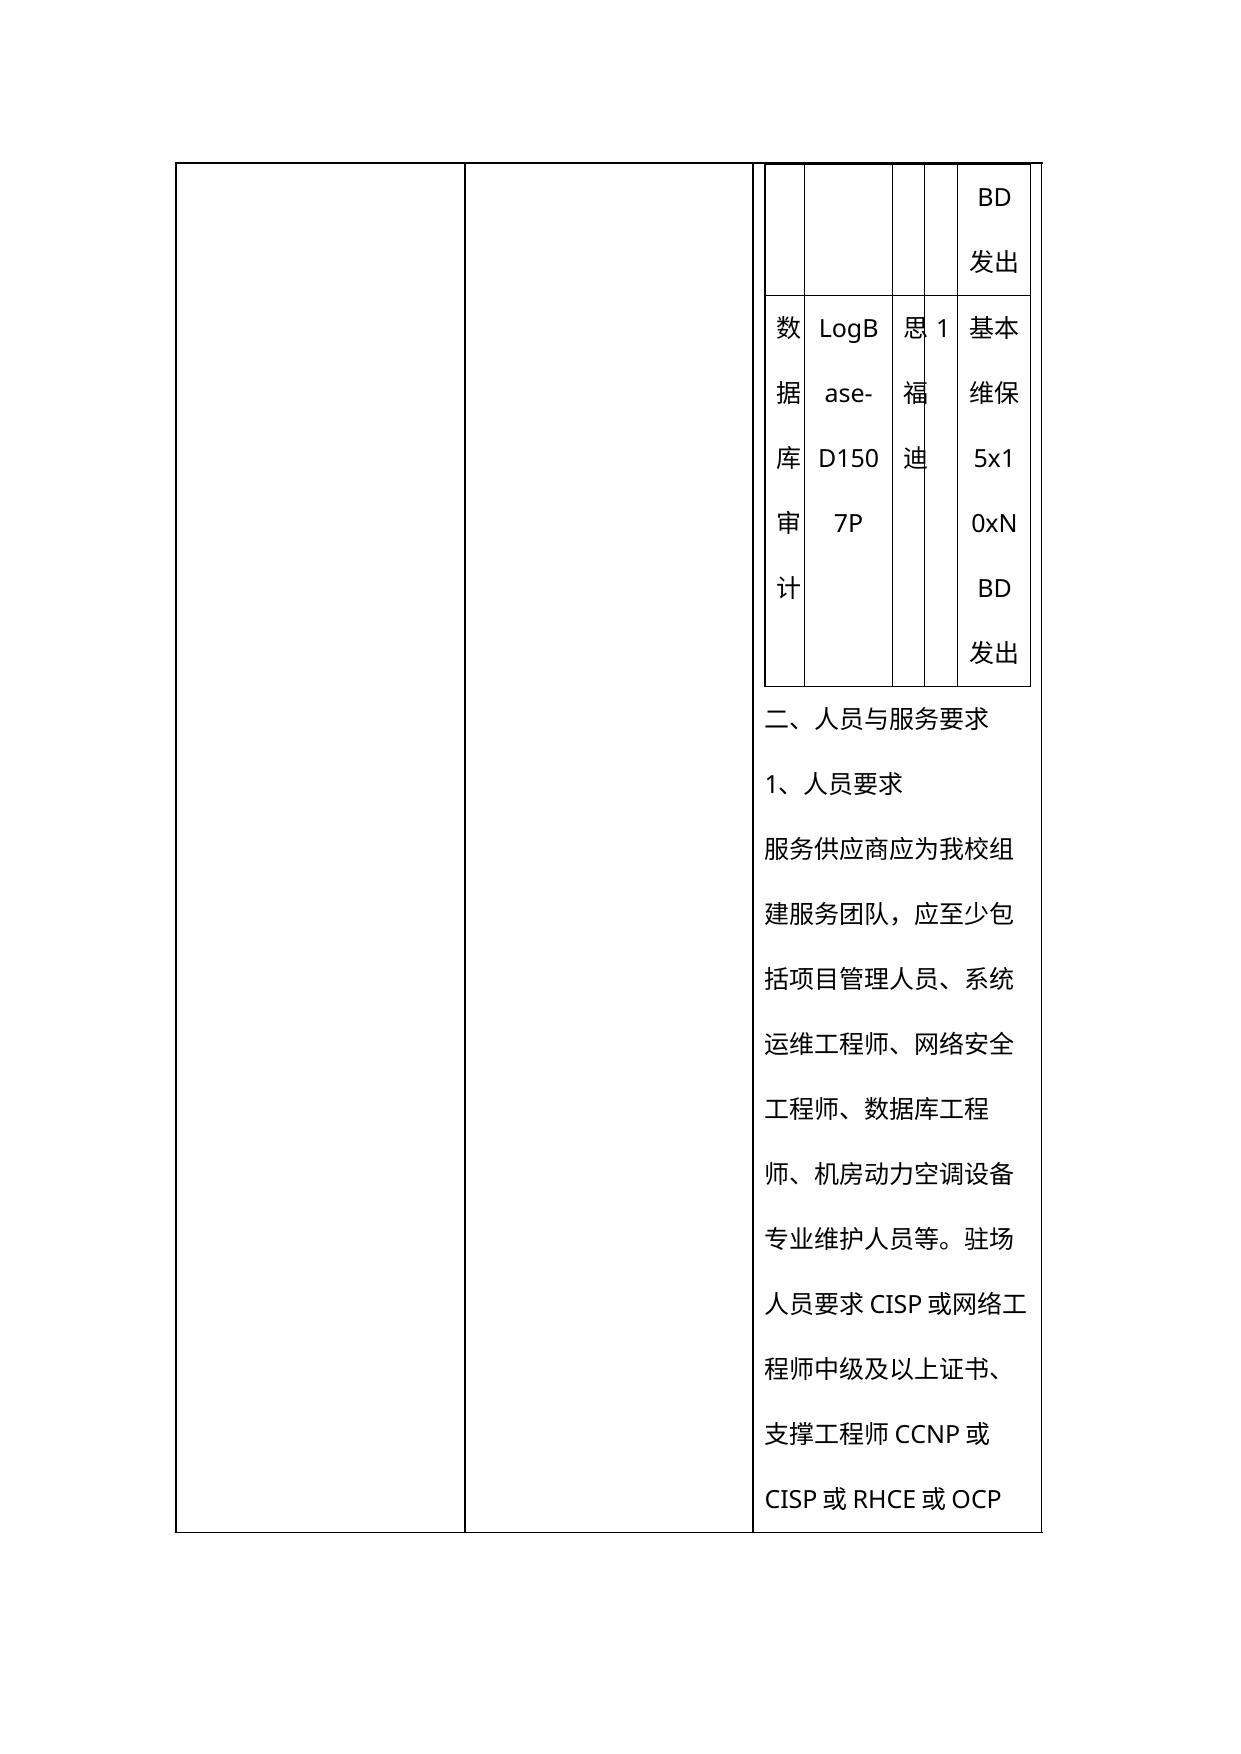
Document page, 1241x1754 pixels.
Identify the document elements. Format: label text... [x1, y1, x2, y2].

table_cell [754, 164, 1041, 1532]
table_cell [466, 164, 752, 1532]
table_cell 1 [177, 164, 464, 1532]
